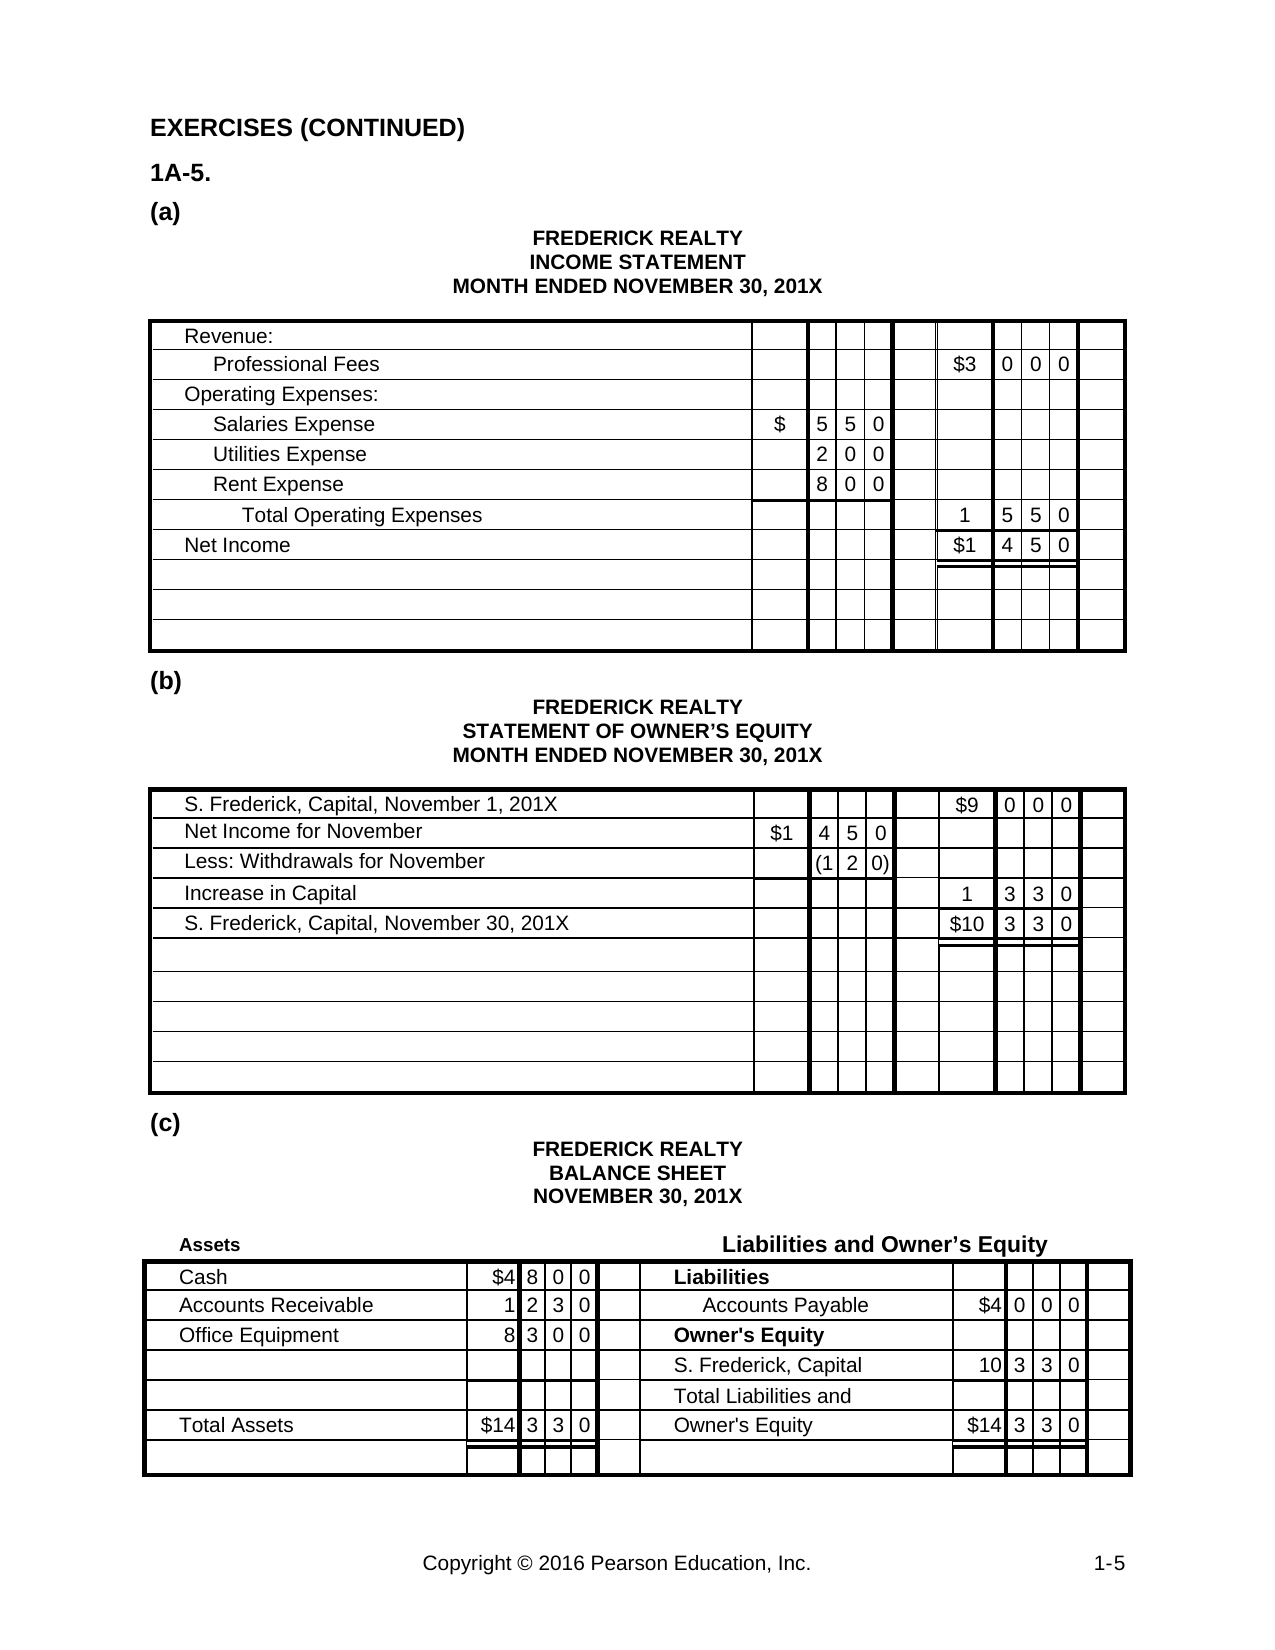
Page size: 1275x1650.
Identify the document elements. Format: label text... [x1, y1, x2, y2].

table_cell [147, 1351, 466, 1379]
table_cell [897, 1032, 938, 1061]
table_cell [867, 1002, 892, 1031]
table_cell [810, 620, 835, 648]
table_cell $1 [755, 819, 807, 847]
table_cell [839, 972, 865, 1001]
table_cell [755, 880, 807, 907]
table_cell [1053, 972, 1078, 1001]
table_cell [1017, 568, 1021, 588]
table_cell [812, 1032, 837, 1061]
table_cell [867, 909, 892, 937]
table_cell $14 [468, 1411, 517, 1439]
table_cell [1083, 1032, 1123, 1061]
table_cell [954, 1264, 1004, 1289]
table_cell [810, 560, 835, 588]
table_cell $4 [468, 1264, 517, 1289]
table_cell [995, 470, 1021, 498]
table_cell [895, 380, 935, 408]
table_cell 3 [1034, 1351, 1059, 1379]
table_cell [1008, 1382, 1032, 1409]
table_cell Owner's Equity [641, 1321, 952, 1349]
table_cell [1083, 972, 1123, 1001]
table_cell 0 [865, 440, 890, 468]
table_cell [1022, 568, 1026, 588]
table_cell [895, 350, 935, 378]
text 1A-5. [150, 158, 1125, 187]
table_cell [998, 1032, 1023, 1061]
table_cell [810, 530, 835, 558]
table_cell Salaries Expense [152, 410, 751, 438]
table_cell [867, 939, 892, 971]
table_cell [1034, 1264, 1059, 1289]
table_cell [1008, 1321, 1032, 1349]
table_cell [839, 880, 865, 907]
table_cell Cash [147, 1264, 466, 1289]
table_cell [1025, 1002, 1051, 1031]
table_cell 4 [812, 819, 837, 847]
table_cell [1050, 620, 1076, 648]
table_cell [755, 909, 807, 937]
table_cell [897, 909, 938, 937]
table_cell [1034, 1321, 1059, 1349]
text Statement of Owner’s Equity [150, 718, 1125, 742]
table_cell 0 [546, 1321, 570, 1349]
table_cell [998, 972, 1023, 1001]
table_cell [147, 1381, 466, 1409]
table_cell 8 [522, 1264, 544, 1289]
table_cell Professional Fees [152, 350, 751, 378]
table_header [753, 323, 806, 348]
table_cell 3 [1034, 1411, 1059, 1439]
table_cell [755, 1002, 807, 1031]
table_cell [810, 350, 835, 378]
table_cell [995, 410, 1021, 438]
table_cell 2 [522, 1291, 544, 1319]
table_cell [753, 560, 806, 588]
table_cell [755, 1062, 807, 1091]
table_cell [1050, 410, 1076, 438]
table_cell [865, 350, 890, 378]
table_cell 8 [810, 470, 835, 498]
table_header [839, 792, 865, 817]
table_cell [837, 620, 864, 648]
table_cell Liabilities [641, 1264, 952, 1289]
table_cell [152, 938, 753, 971]
table_cell [1089, 1440, 1128, 1472]
table_cell [1080, 500, 1123, 528]
table_cell [998, 940, 1023, 944]
table_cell [940, 1062, 993, 1091]
table_cell [897, 972, 938, 1001]
table_cell [954, 1321, 1004, 1349]
table_cell (1 [812, 849, 837, 877]
table_cell 0 [837, 440, 864, 468]
table_cell [837, 560, 864, 588]
table_cell 10 [954, 1351, 1004, 1379]
table_header 0 [998, 792, 1023, 817]
table_cell [152, 560, 751, 588]
table_cell [600, 1291, 639, 1319]
table_cell S. Frederick, Capital, November 30, 201X [152, 908, 753, 937]
table_cell 0 [1050, 500, 1076, 528]
table_cell 0 [1050, 532, 1076, 558]
table_cell $14 [954, 1411, 1004, 1439]
table_cell 3 [998, 910, 1023, 937]
table_header Revenue: [152, 323, 751, 348]
table_header [837, 323, 864, 348]
table_cell [867, 1062, 892, 1091]
table_cell 3 [1008, 1411, 1032, 1439]
table_cell Total Liabilities and [641, 1381, 952, 1409]
table_cell Net Income [152, 530, 751, 558]
table_cell [1025, 1032, 1051, 1061]
table_cell [600, 1351, 639, 1379]
table_cell 0 [837, 470, 864, 498]
table_cell [865, 502, 890, 528]
table_header [897, 792, 938, 817]
table_cell [600, 1380, 639, 1409]
table_cell [939, 940, 993, 944]
table_cell [600, 1264, 639, 1289]
table_cell [152, 590, 751, 618]
table_cell 0 [1050, 350, 1076, 378]
table_cell 5 [837, 410, 864, 438]
table_cell [1061, 1321, 1085, 1349]
table_cell [572, 1382, 595, 1409]
table_cell [522, 1351, 544, 1379]
table_cell Office Equipment [147, 1321, 466, 1349]
table_cell Less: Withdrawals for November [152, 848, 753, 877]
table_cell [810, 590, 835, 618]
table_header [1050, 323, 1076, 348]
table_cell [1025, 849, 1051, 877]
table_cell [865, 590, 890, 618]
table_cell 3 [1008, 1351, 1032, 1379]
table_cell [1025, 972, 1051, 1001]
table_cell [867, 972, 892, 1001]
table_cell [1083, 1002, 1123, 1031]
table_cell [753, 590, 806, 618]
table_cell S. Frederick, Capital [641, 1351, 952, 1379]
table_cell [940, 1032, 993, 1061]
text FREDERICK Realty [150, 1136, 1125, 1160]
table_cell [755, 1032, 807, 1061]
table_cell [812, 909, 837, 937]
table_cell [755, 972, 807, 1001]
table_cell [1053, 819, 1078, 847]
table_cell 0 [1053, 879, 1078, 907]
table_header [867, 792, 892, 817]
table_cell [865, 560, 890, 588]
table_cell [641, 1441, 952, 1472]
table_cell [755, 849, 807, 877]
table_cell 5 [810, 410, 835, 438]
table_cell Net Income for November [152, 818, 753, 847]
table_cell [837, 530, 864, 558]
table_cell [895, 620, 935, 648]
table_cell 3 [522, 1321, 544, 1349]
table_cell [1022, 470, 1049, 498]
table_cell Increase in Capital [152, 878, 753, 907]
table_cell 0 [1022, 350, 1049, 378]
table_cell [1050, 440, 1076, 468]
table_cell 1 [938, 500, 991, 528]
table_cell [152, 620, 751, 648]
table_cell [839, 939, 865, 971]
table_header [755, 792, 807, 817]
table_cell [1053, 1002, 1078, 1031]
table_cell [812, 972, 837, 1001]
table_cell [837, 502, 864, 528]
table_cell 0 [1053, 910, 1078, 937]
table_cell [468, 1382, 517, 1409]
table_cell [1053, 1032, 1078, 1061]
table_cell [897, 849, 938, 877]
table_header S. Frederick, Capital, November 1, 201X [152, 792, 753, 817]
table_cell [839, 909, 865, 937]
table_cell [998, 849, 1023, 877]
table_cell [940, 972, 993, 1001]
table_cell [812, 1002, 837, 1031]
table_cell 0) [867, 849, 892, 877]
table_cell 0 [995, 350, 1021, 378]
table_cell [600, 1411, 639, 1439]
table_cell 0 [867, 819, 892, 847]
table_cell [1080, 530, 1123, 558]
text Balance Sheet [150, 1160, 1125, 1184]
text (a) [150, 197, 1125, 226]
table_cell [1053, 1062, 1078, 1091]
table_cell 3 [546, 1411, 570, 1439]
table_cell 0 [546, 1264, 570, 1289]
table_cell [839, 1032, 865, 1061]
text FREDERICK Realty [150, 226, 1125, 250]
table_cell [837, 590, 864, 618]
table_cell [600, 1440, 639, 1472]
table_cell Utilities Expense [152, 440, 751, 468]
table_cell [1050, 380, 1076, 408]
table_cell [753, 530, 806, 558]
text Month Ended NOVEMBER 30, 201X [150, 274, 1125, 298]
table_cell [152, 1002, 753, 1031]
table_cell 2 [839, 849, 865, 877]
table_cell [1061, 1382, 1085, 1409]
table_cell Accounts Receivable [147, 1291, 466, 1319]
table_cell [839, 1002, 865, 1031]
table_cell 0 [1061, 1411, 1085, 1439]
table_cell [152, 972, 753, 1001]
table_cell [837, 380, 864, 408]
text FREDERICK Realty [150, 694, 1125, 718]
table_cell 3 [522, 1411, 544, 1439]
table_header [895, 323, 935, 348]
table_cell 0 [1008, 1291, 1032, 1319]
table_cell [865, 380, 890, 408]
table_header Assets [145, 1229, 639, 1259]
table_header [812, 792, 837, 817]
table_cell [812, 880, 837, 907]
table_cell [753, 350, 806, 378]
table_cell [995, 590, 1021, 618]
text Month Ended NOVEMBER 30, 201X [150, 742, 1125, 766]
table_cell [1089, 1380, 1128, 1409]
table_cell [546, 1382, 570, 1409]
table_cell [753, 380, 806, 408]
table_cell [812, 939, 837, 971]
text NOVEMBER 30, 201X [150, 1184, 1125, 1208]
text Income Statement [150, 250, 1125, 274]
table_cell [810, 380, 835, 408]
table_cell [546, 1351, 570, 1379]
table_cell [753, 440, 806, 468]
table_cell [895, 410, 935, 438]
table_cell 0 [865, 470, 890, 498]
table_cell [755, 939, 807, 971]
table_header [865, 323, 890, 348]
table_cell [1053, 940, 1078, 944]
text (c) [150, 1108, 1125, 1136]
table_cell 4 [995, 532, 1021, 558]
table_cell [895, 440, 935, 468]
table_cell [998, 1062, 1023, 1091]
table_cell [865, 620, 890, 648]
table_cell [522, 1382, 544, 1409]
table_cell 3 [546, 1291, 570, 1319]
table_cell [753, 470, 806, 498]
table_cell Rent Expense [152, 470, 751, 498]
table_cell 2 [810, 440, 835, 468]
table_cell 1 [468, 1291, 517, 1319]
table_cell [995, 440, 1021, 468]
table_cell [572, 1351, 595, 1379]
table_header 0 [1053, 792, 1078, 817]
table_cell [954, 1382, 1004, 1409]
table_cell [1008, 1264, 1032, 1289]
table_header [810, 323, 835, 348]
table_cell [1025, 1062, 1051, 1091]
table_cell [1050, 470, 1076, 498]
table_cell [1083, 879, 1123, 907]
table_cell [1025, 940, 1051, 944]
table_cell Operating Expenses: [152, 380, 751, 408]
table_cell 3 [1025, 879, 1051, 907]
table_cell [1050, 568, 1054, 588]
table_cell Total Operating Expenses [152, 500, 751, 528]
table_cell [1034, 1382, 1059, 1409]
table_cell [995, 620, 1021, 648]
table_cell 0 [572, 1291, 595, 1319]
table_cell 0 [572, 1321, 595, 1349]
table_cell [1053, 849, 1078, 877]
table_cell [995, 380, 1021, 408]
table_cell [897, 878, 938, 907]
table_cell [897, 819, 938, 847]
table_cell [998, 1002, 1023, 1031]
table_cell [1022, 590, 1049, 618]
table_cell [1083, 1062, 1123, 1091]
table_cell [1050, 590, 1076, 618]
table_cell [810, 502, 835, 528]
table_cell 0 [865, 410, 890, 438]
table_header Liabilities and Owner’s Equity [639, 1229, 1130, 1259]
table_cell 0 [572, 1264, 595, 1289]
table_cell [936, 560, 991, 565]
table_header 0 [1025, 792, 1051, 817]
text (b) [150, 666, 1125, 694]
table_cell 1 [940, 879, 993, 907]
table_cell [147, 1441, 466, 1472]
table_cell [1022, 440, 1049, 468]
table_cell 0 [1061, 1351, 1085, 1379]
table_cell [1083, 938, 1123, 971]
table_cell [895, 500, 935, 528]
table_cell [1022, 620, 1049, 648]
table_cell 5 [1022, 500, 1049, 528]
table_cell 0 [1061, 1291, 1085, 1319]
table_cell [600, 1321, 639, 1349]
table_cell [468, 1351, 517, 1379]
table_cell [753, 502, 806, 528]
table_cell [1025, 819, 1051, 847]
table_cell 0 [1034, 1291, 1059, 1319]
table_cell [895, 470, 935, 498]
table_cell [867, 880, 892, 907]
table_header [1022, 323, 1049, 348]
table_cell [1022, 410, 1049, 438]
table_cell [152, 1032, 753, 1061]
table_cell [895, 530, 935, 558]
table_cell [1022, 380, 1049, 408]
table_cell [895, 590, 935, 618]
table_cell [812, 1062, 837, 1091]
table_cell 5 [1022, 532, 1049, 558]
table_cell [753, 620, 806, 648]
table_cell 0 [572, 1411, 595, 1439]
table_cell Accounts Payable [641, 1291, 952, 1319]
table_cell $ [753, 410, 806, 438]
table_cell 3 [1025, 910, 1051, 937]
table_cell Total Assets [147, 1411, 466, 1439]
table_cell [895, 560, 935, 588]
table_cell [1061, 1264, 1085, 1289]
table_cell [837, 350, 864, 378]
table_cell [998, 819, 1023, 847]
table_cell $4 [954, 1291, 1004, 1319]
table_header [995, 323, 1021, 348]
table_cell [867, 1032, 892, 1061]
table_cell 5 [995, 500, 1021, 528]
table_cell [897, 939, 938, 971]
table_cell [1045, 568, 1049, 588]
text EXERCISES (CONTINUED) [150, 112, 1125, 141]
table_cell [839, 1062, 865, 1091]
table_cell 5 [839, 819, 865, 847]
table_cell [865, 530, 890, 558]
table_cell [940, 1002, 993, 1031]
table_cell Owner's Equity [641, 1411, 952, 1439]
table_cell [1083, 908, 1123, 937]
table_cell [897, 1002, 938, 1031]
table_cell [897, 1062, 938, 1091]
table_cell [1080, 560, 1123, 588]
table_cell [152, 1062, 753, 1091]
table_cell 3 [998, 879, 1023, 907]
table_cell 8 [468, 1321, 517, 1349]
